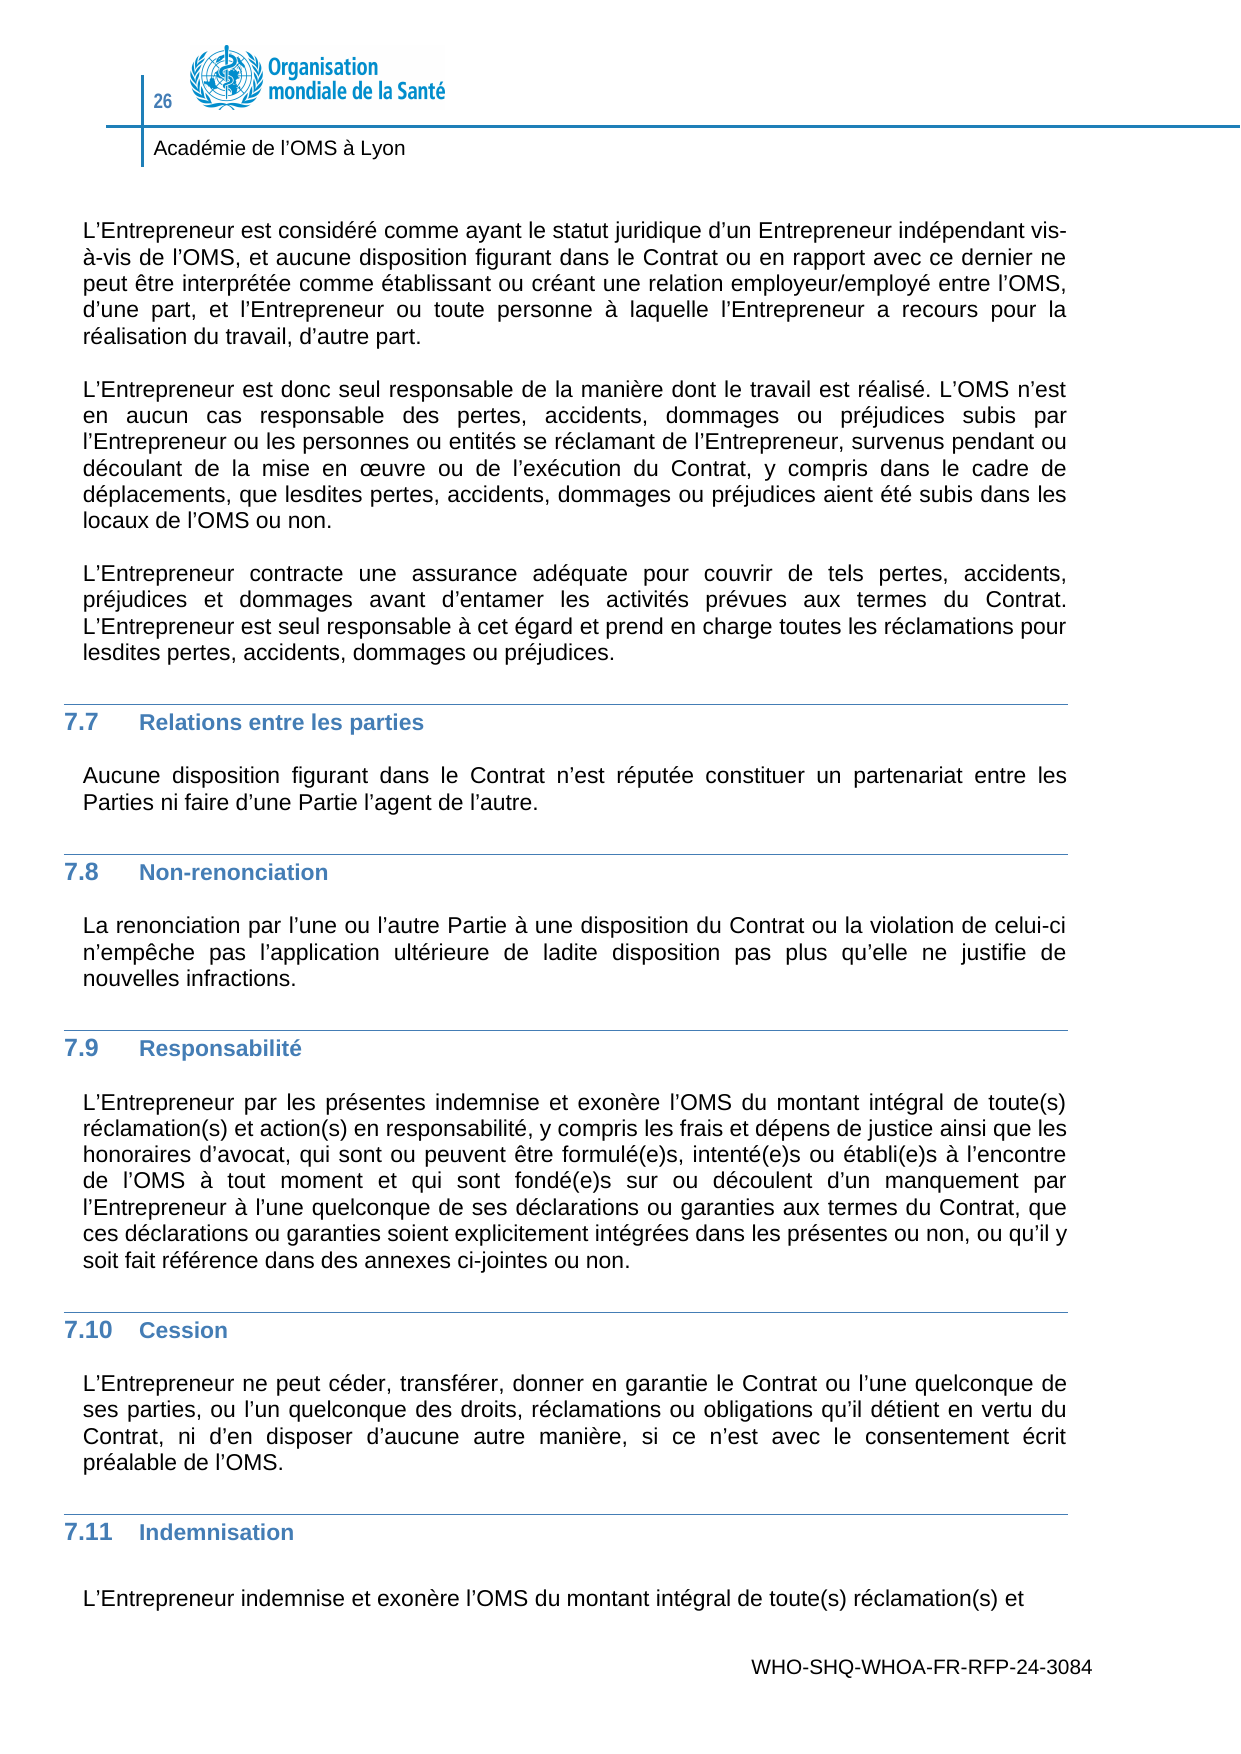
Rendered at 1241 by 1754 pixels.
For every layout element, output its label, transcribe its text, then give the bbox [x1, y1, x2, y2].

text L’Entrepreneur ne peut céder, transférer, donner en garantie le Contrat ou l’une quelconque de ses parties, ou l’un quelconque des droits, réclamations ou obligations qu’il détient en vertu du Contrat, ni d’en disposer d’aucune autre manière, si ce n’est avec le consentement écrit préalable de l’OMS. [83, 1370, 1068, 1475]
text L’Entrepreneur par les présentes indemnise et exonère l’OMS du montant intégral de toute(s) réclamation(s) et action(s) en responsabilité, y compris les frais et dépens de justice ainsi que les honoraires d’avocat, qui sont ou peuvent être formulé(e)s, intenté(e)s ou établi(e)s à l’encontre de l’OMS à tout moment et qui sont fondé(e)s sur ou découlent d’un manquement par l’Entrepreneur à l’une quelconque de ses déclarations ou garanties aux termes du Contrat, que ces déclarations ou garanties soient explicitement intégrées dans les présentes ou non, ou qu’il y soit fait référence dans des annexes ci-jointes ou non. [83, 1088, 1068, 1273]
picture [190, 85, 219, 110]
list Indemnisation [64, 1515, 1068, 1546]
picture [220, 106, 233, 110]
list Responsabilité [64, 1031, 1068, 1062]
text L’Entrepreneur est donc seul responsable de la manière dont le travail est réalisé. L’OMS n’est en aucun cas responsable des pertes, accidents, dommages ou préjudices subis par l’Entrepreneur ou les personnes ou entités se réclamant de l’Entrepreneur, survenus pendant ou découlant de la mise en œuvre ou de l’exécution du Contrat, y compris dans le cadre de déplacements, que lesdites pertes, accidents, dommages ou préjudices aient été subis dans les locaux de l’OMS ou non. [83, 376, 1068, 534]
text L’Entrepreneur est considéré comme ayant le statut juridique d’un Entrepreneur indépendant vis-à-vis de l’OMS, et aucune disposition figurant dans le Contrat ou en rapport avec ce dernier ne peut être interprétée comme établissant ou créant une relation employeur/employé entre l’OMS, d’une part, et l’Entrepreneur ou toute personne à laquelle l’Entrepreneur a recours pour la réalisation du travail, d’autre part. [83, 217, 1068, 349]
text L’Entrepreneur contracte une assurance adéquate pour couvrir de tels pertes, accidents, préjudices et dommages avant d’entamer les activités prévues aux termes du Contrat. L’Entrepreneur est seul responsable à cet égard et prend en charge toutes les réclamations pour lesdites pertes, accidents, dommages ou préjudices. [83, 560, 1068, 665]
picture [190, 45, 445, 110]
text La renonciation par l’une ou l’autre Partie à une disposition du Contrat ou la violation de celui-ci n’empêche pas l’application ultérieure de ladite disposition pas plus qu’elle ne justifie de nouvelles infractions. [83, 912, 1068, 991]
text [83, 1585, 1068, 1611]
list Cession [64, 1313, 1068, 1344]
text Aucune disposition figurant dans le Contrat n’est réputée constituer un partenariat entre les Parties ni faire d’une Partie l’agent de l’autre. [83, 762, 1068, 815]
list Non-renonciation [64, 855, 1068, 886]
list Relations entre les parties [64, 705, 1068, 736]
